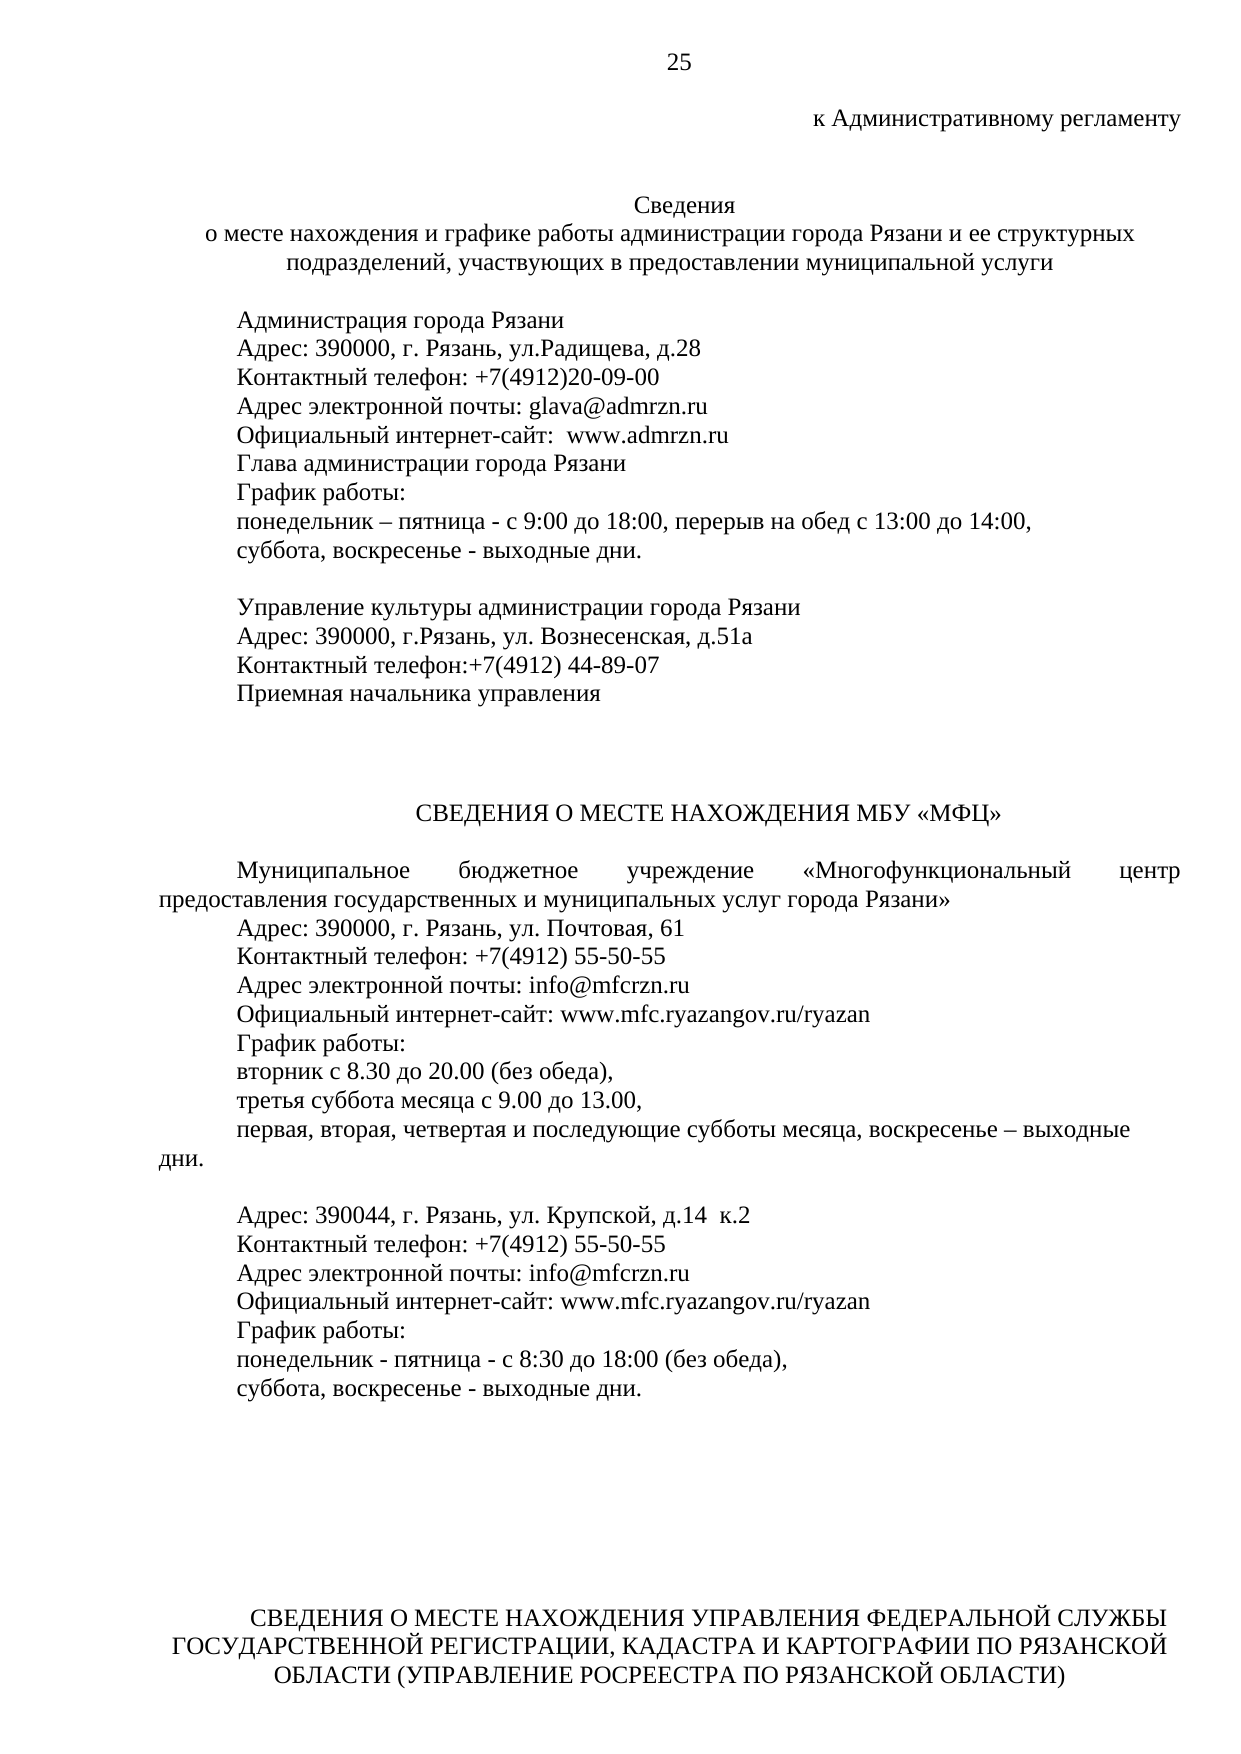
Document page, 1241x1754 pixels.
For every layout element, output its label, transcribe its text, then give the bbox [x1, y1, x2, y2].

text суббота, воскресенье - выходные дни. [158, 1373, 1181, 1401]
text Адрес электронной почты: info@mfcrzn.ru [158, 970, 1181, 999]
text Адрес: 390000, г.Рязань, ул. Вознесенская, д.51а [158, 621, 1181, 650]
text Сведения [158, 190, 1181, 218]
text о месте нахождения и графике работы администрации города Рязани и ее структурных подразделений, участвующих в предоставлении муниципальной услуги [158, 218, 1181, 276]
text Администрация города Рязани [158, 305, 1181, 333]
text СВЕДЕНИЯ О МЕСТЕ НАХОЖДЕНИЯ УПРАВЛЕНИЯ ФЕДЕРАЛЬНОЙ СЛУЖБЫ ГОСУДАРСТВЕННОЙ РЕГИСТРАЦИИ, КАДАСТРА И КАРТОГРАФИИ ПО РЯЗАНСКОЙ ОБЛАСТИ (УПРАВЛЕНИЕ РОСРЕЕСТРА ПО РЯЗАНСКОЙ ОБЛАСТИ) [158, 1603, 1181, 1689]
text Управление культуры администрации города Рязани [158, 592, 1181, 621]
text первая, вторая, четвертая и последующие субботы месяца, воскресенье – выходные дни. [158, 1114, 1181, 1171]
text Адрес электронной почты: glava@admrzn.ru [158, 391, 1181, 420]
text Адрес электронной почты: info@mfcrzn.ru [158, 1258, 1181, 1286]
text вторник с 8.30 до 20.00 (без обеда), [158, 1056, 1181, 1085]
text к Административному регламенту [177, 103, 1181, 132]
text СВЕДЕНИЯ О МЕСТЕ НАХОЖДЕНИЯ МБУ «МФЦ» [158, 798, 1181, 826]
text Официальный интернет-сайт: www.mfc.ryazangov.ru/ryazan [158, 999, 1181, 1028]
text Официальный интернет-сайт: www.mfc.ryazangov.ru/ryazan [158, 1286, 1181, 1315]
text График работы: [158, 477, 1181, 506]
text Адрес: 390000, г. Рязань, ул.Радищева, д.28 [158, 333, 1181, 362]
text Адрес: 390044, г. Рязань, ул. Крупской, д.14 к.2 [158, 1200, 1181, 1229]
text График работы: [158, 1315, 1181, 1344]
text Муниципальное бюджетное учреждение «Многофункциональный центр предоставления государственных и муниципальных услуг города Рязани» [158, 855, 1181, 913]
text Официальный интернет-сайт: www.admrzn.ru [158, 420, 1181, 448]
text Глава администрации города Рязани [158, 448, 1181, 477]
text Контактный телефон: +7(4912) 55-50-55 [158, 1229, 1181, 1258]
text Контактный телефон: +7(4912) 55-50-55 [158, 941, 1181, 970]
text Контактный телефон:+7(4912) 44-89-07 [158, 650, 1181, 678]
text Контактный телефон: +7(4912)20-09-00 [158, 362, 1181, 391]
text Приемная начальника управления [158, 678, 1181, 707]
text понедельник - пятница - с 8:30 до 18:00 (без обеда), [158, 1344, 1181, 1373]
text третья суббота месяца с 9.00 до 13.00, [158, 1085, 1181, 1114]
text суббота, воскресенье - выходные дни. [158, 535, 1181, 563]
text понедельник – пятница - с 9:00 до 18:00, перерыв на обед с 13:00 до 14:00, [158, 506, 1181, 535]
text График работы: [158, 1028, 1181, 1056]
text Адрес: 390000, г. Рязань, ул. Почтовая, 61 [158, 913, 1181, 941]
